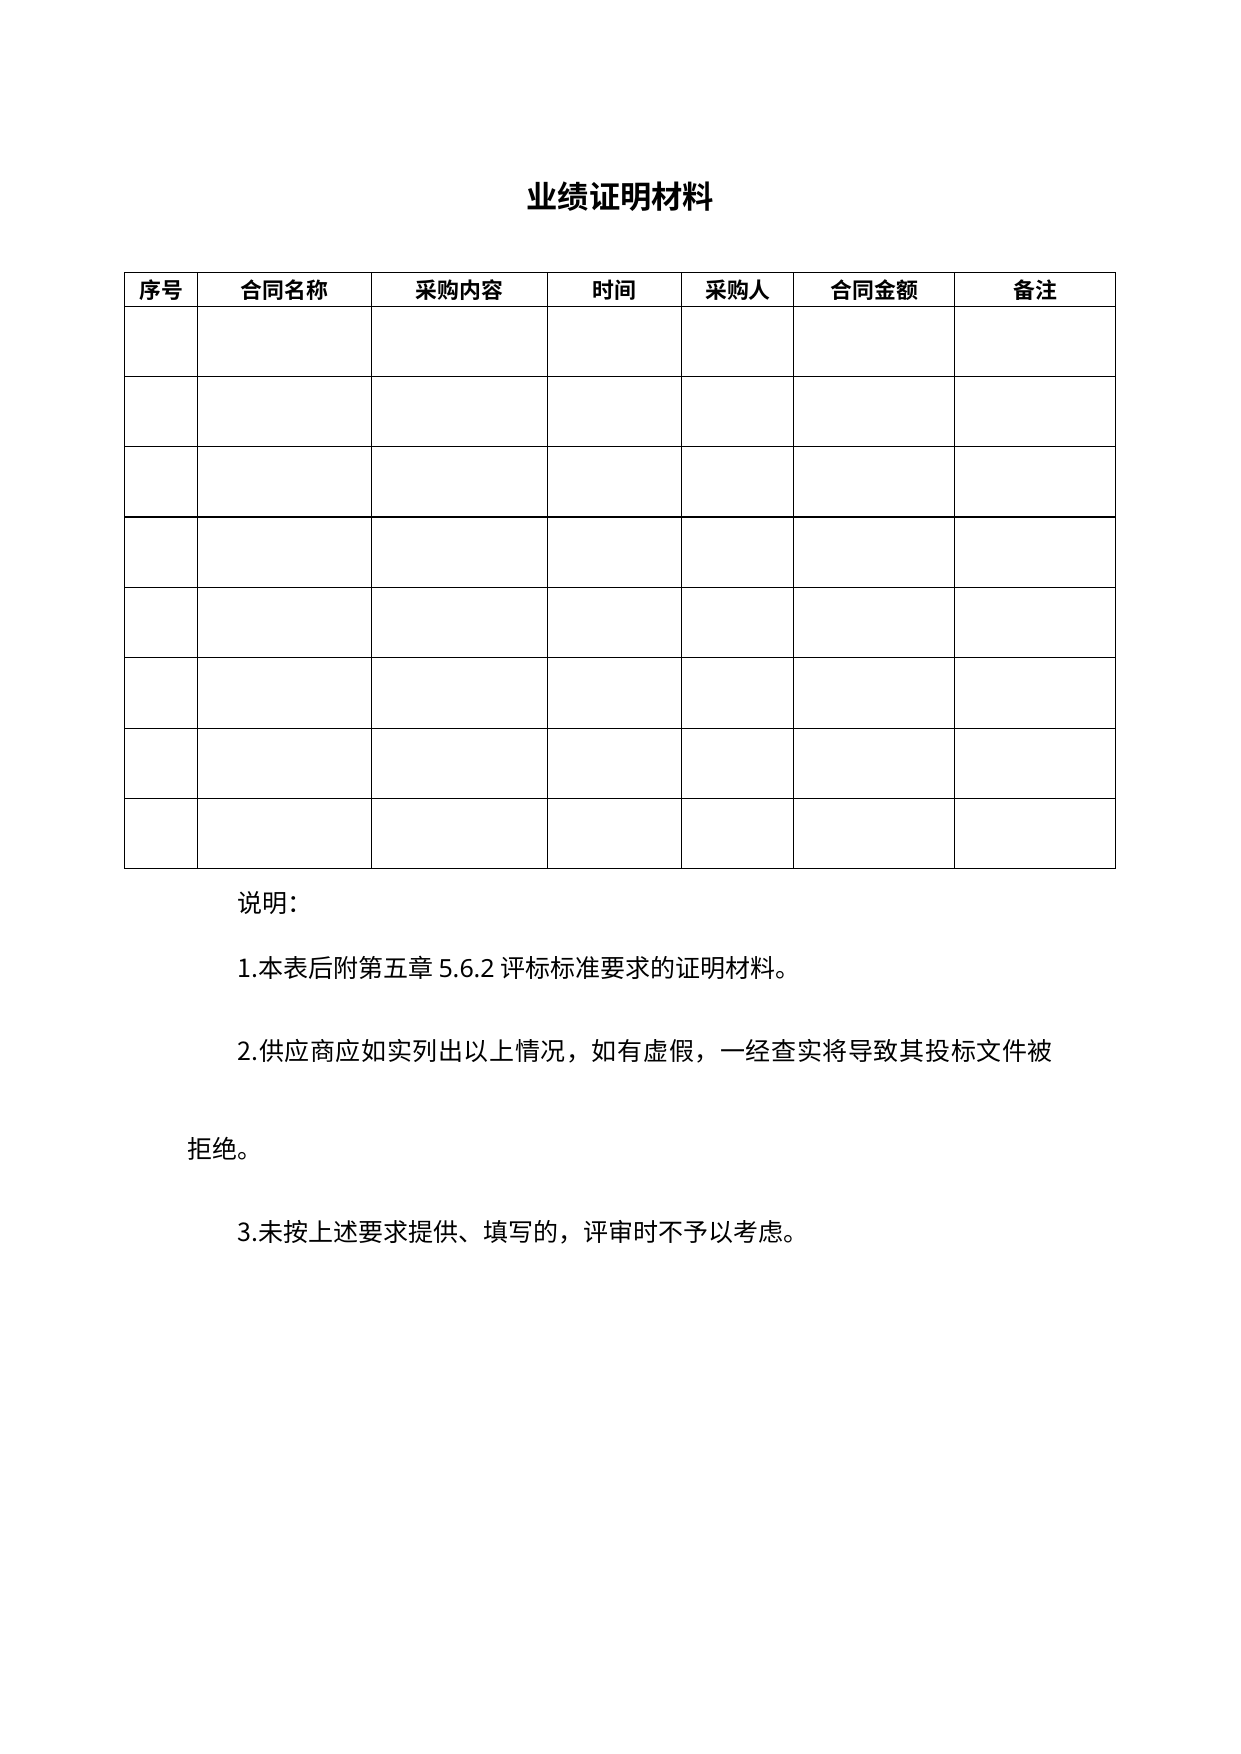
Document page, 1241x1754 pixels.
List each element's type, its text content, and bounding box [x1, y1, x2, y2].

table_cell [372, 377, 547, 446]
table_cell [682, 447, 793, 516]
table_cell [548, 377, 681, 446]
table_cell [372, 729, 547, 798]
table_cell [794, 447, 954, 516]
table_cell [548, 658, 681, 727]
table_cell [372, 307, 547, 376]
table_cell [794, 377, 954, 446]
table_cell [794, 518, 954, 587]
table_cell [955, 377, 1115, 446]
table_cell [125, 447, 197, 516]
table_cell [198, 729, 371, 798]
table_cell [198, 377, 371, 446]
table_cell [198, 447, 371, 516]
table_header 采购内容 [372, 273, 547, 306]
table_cell [372, 799, 547, 868]
table_cell [548, 729, 681, 798]
table_cell [372, 447, 547, 516]
table_cell [198, 307, 371, 376]
table_cell [955, 588, 1115, 657]
table_cell [548, 588, 681, 657]
table_cell [682, 377, 793, 446]
table_cell [794, 307, 954, 376]
text 1.本表后附第五章5.6.2评标标准要求的证明材料。 [187, 934, 1053, 999]
table_cell [955, 518, 1115, 587]
table_cell [955, 799, 1115, 868]
table_cell [372, 658, 547, 727]
table_header 备注 [955, 273, 1115, 306]
table_cell [125, 799, 197, 868]
table_cell [548, 447, 681, 516]
table_cell [548, 307, 681, 376]
table_header 合同金额 [794, 273, 954, 306]
text 3.未按上述要求提供、填写的，评审时不予以考虑。 [187, 1198, 1053, 1263]
table_cell [372, 518, 547, 587]
table_cell [682, 518, 793, 587]
table_cell [125, 518, 197, 587]
text 2.供应商应如实列出以上情况，如有虚假，一经查实将导致其投标文件被拒绝。 [187, 1017, 1053, 1180]
text 业绩证明材料 [187, 162, 1053, 227]
table_cell [682, 307, 793, 376]
table_cell [794, 588, 954, 657]
table_cell [548, 799, 681, 868]
table_cell [794, 729, 954, 798]
table_cell [955, 729, 1115, 798]
table_cell [125, 588, 197, 657]
table_cell [125, 729, 197, 798]
table_cell [125, 307, 197, 376]
table_header 序号 [125, 273, 197, 306]
text 说明： [187, 869, 1053, 934]
table_cell [548, 518, 681, 587]
table_cell [125, 658, 197, 727]
table_cell [955, 658, 1115, 727]
table_cell [198, 518, 371, 587]
table_cell [372, 588, 547, 657]
table_cell [682, 729, 793, 798]
table_cell [955, 307, 1115, 376]
table_cell [794, 658, 954, 727]
table_header 时间 [548, 273, 681, 306]
table_cell [198, 799, 371, 868]
table_cell [794, 799, 954, 868]
table_header 采购人 [682, 273, 793, 306]
table_cell [682, 588, 793, 657]
table_cell [682, 799, 793, 868]
table_cell [198, 658, 371, 727]
table_cell [955, 447, 1115, 516]
table_cell [125, 377, 197, 446]
table_cell [198, 588, 371, 657]
table_cell [682, 658, 793, 727]
table_header 合同名称 [198, 273, 371, 306]
